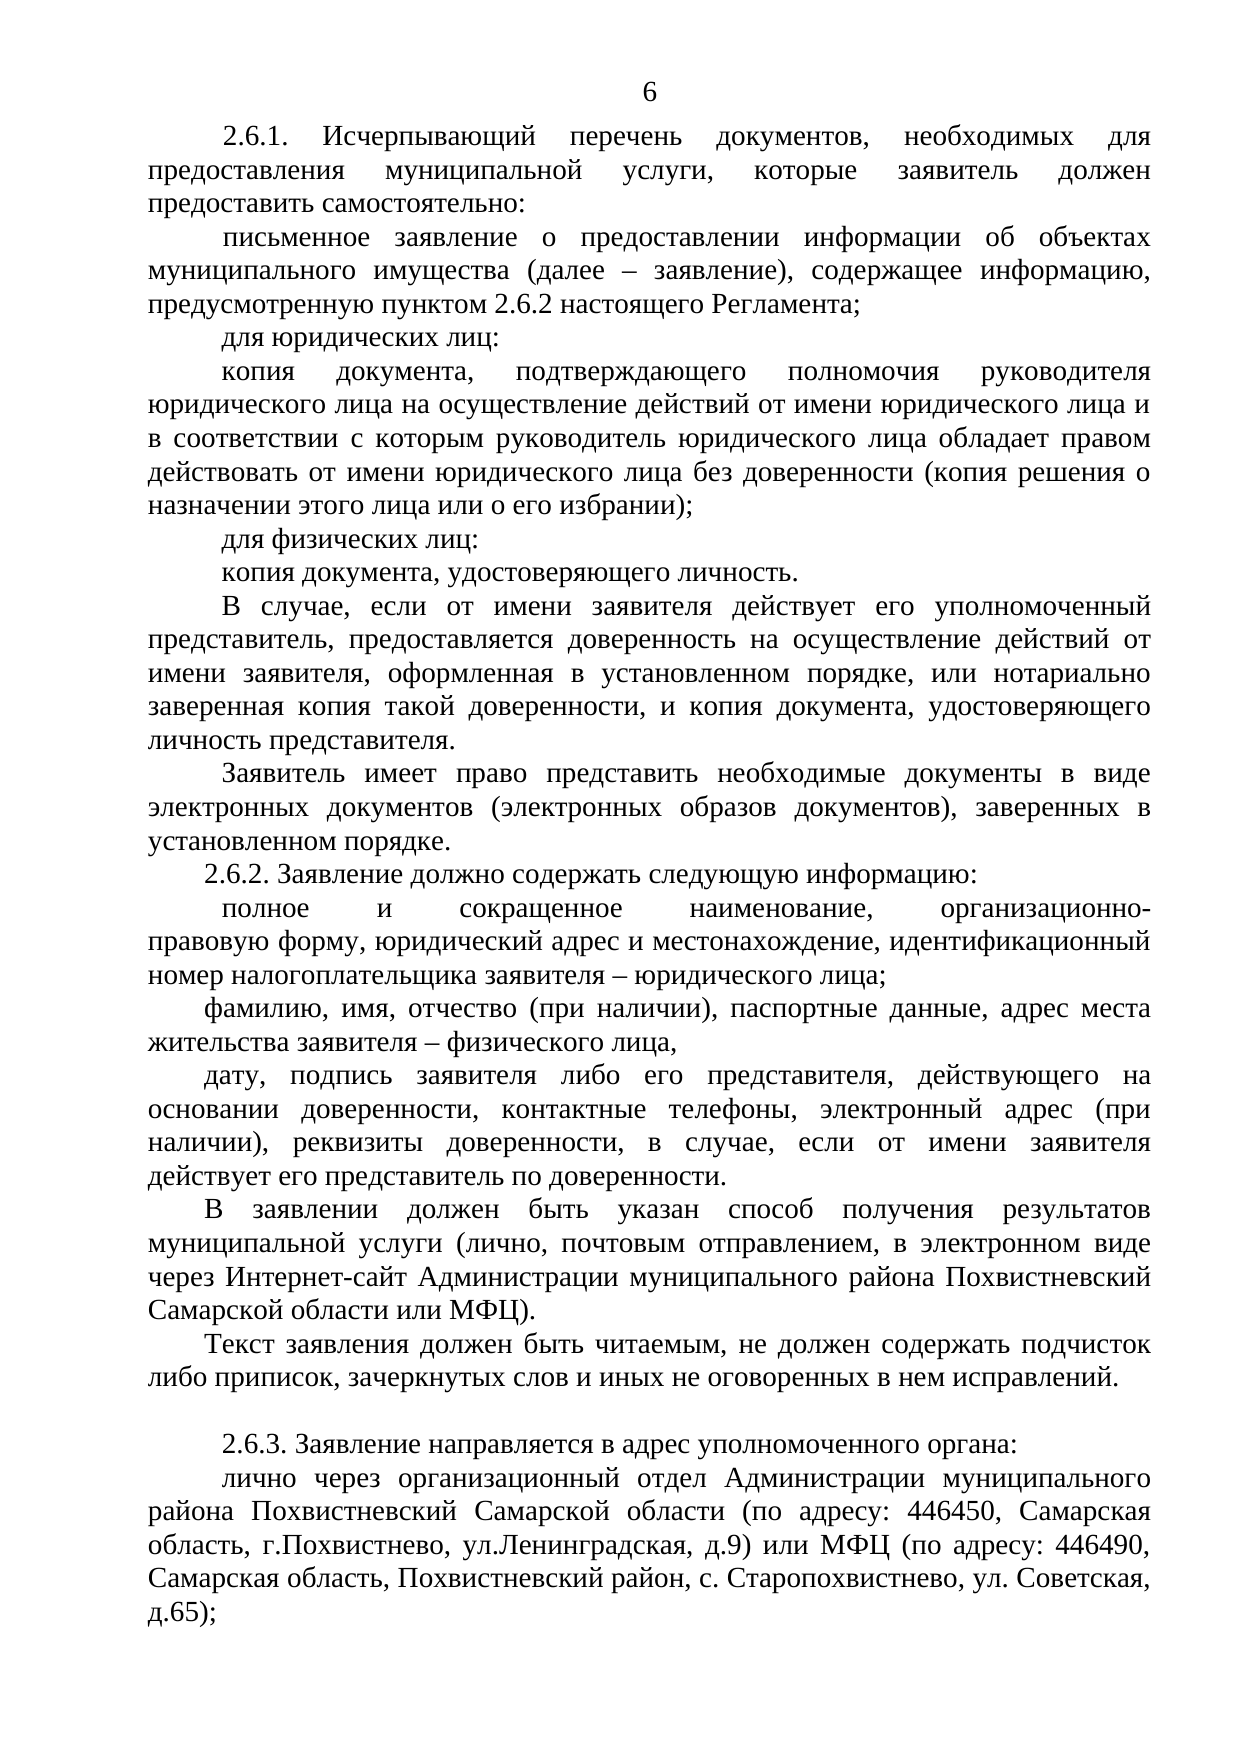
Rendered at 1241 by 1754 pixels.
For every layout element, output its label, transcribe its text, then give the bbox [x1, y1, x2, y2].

text копия документа, удостоверяющего личность. [148, 554, 1152, 588]
text письменное заявление о предоставлении информации об объектах муниципального имущества (далее – заявление), содержащее информацию, предусмотренную пунктом 2.6.2 настоящего Регламента; [148, 219, 1152, 319]
text лично через организационный отдел Администрации муниципального района Похвистневский Самарской области (по адресу: 446450, Самарская область, г.Похвистнево, ул.Ленинградская, д.9) или МФЦ (по адресу: 446490, Самарская область, Похвистневский район, с. Старопохвистнево, ул. Советская, д.65); [148, 1460, 1152, 1628]
text 2.6.1. Исчерпывающий перечень документов, необходимых для предоставления муниципальной услуги, которые заявитель должен предоставить самостоятельно: [148, 118, 1152, 219]
text 2.6.3. Заявление направляется в адрес уполномоченного органа: [148, 1426, 1152, 1460]
text для юридических лиц: [148, 319, 1152, 353]
text В заявлении должен быть указан способ получения результатов муниципальной услуги (лично, почтовым отправлением, в электронном виде через Интернет-сайт Администрации муниципального района Похвистневский Самарской области или МФЦ). [148, 1192, 1152, 1326]
text полное и сокращенное наименование, организационно- правовую форму, юридический адрес и местонахождение, идентификационный номер налогоплательщика заявителя – юридического лица; [148, 890, 1152, 990]
text фамилию, имя, отчество (при наличии), паспортные данные, адрес места жительства заявителя – физического лица, [148, 990, 1152, 1057]
text 2.6.2. Заявление должно содержать следующую информацию: [148, 856, 1152, 890]
text копия документа, подтверждающего полномочия руководителя юридического лица на осуществление действий от имени юридического лица и в соответствии с которым руководитель юридического лица обладает правом действовать от имени юридического лица без доверенности (копия решения о назначении этого лица или о его избрании); [148, 353, 1152, 521]
text В случае, если от имени заявителя действует его уполномоченный представитель, предоставляется доверенность на осуществление действий от имени заявителя, оформленная в установленном порядке, или нотариально заверенная копия такой доверенности, и копия документа, удостоверяющего личность представителя. [148, 588, 1152, 756]
text Заявитель имеет право представить необходимые документы в виде электронных документов (электронных образов документов), заверенных в установленном порядке. [148, 756, 1152, 856]
text дату, подпись заявителя либо его представителя, действующего на основании доверенности, контактные телефоны, электронный адрес (при наличии), реквизиты доверенности, в случае, если от имени заявителя действует его представитель по доверенности. [148, 1057, 1152, 1192]
text Текст заявления должен быть читаемым, не должен содержать подчисток либо приписок, зачеркнутых слов и иных не оговоренных в нем исправлений. [148, 1326, 1152, 1393]
text для физических лиц: [148, 521, 1152, 554]
